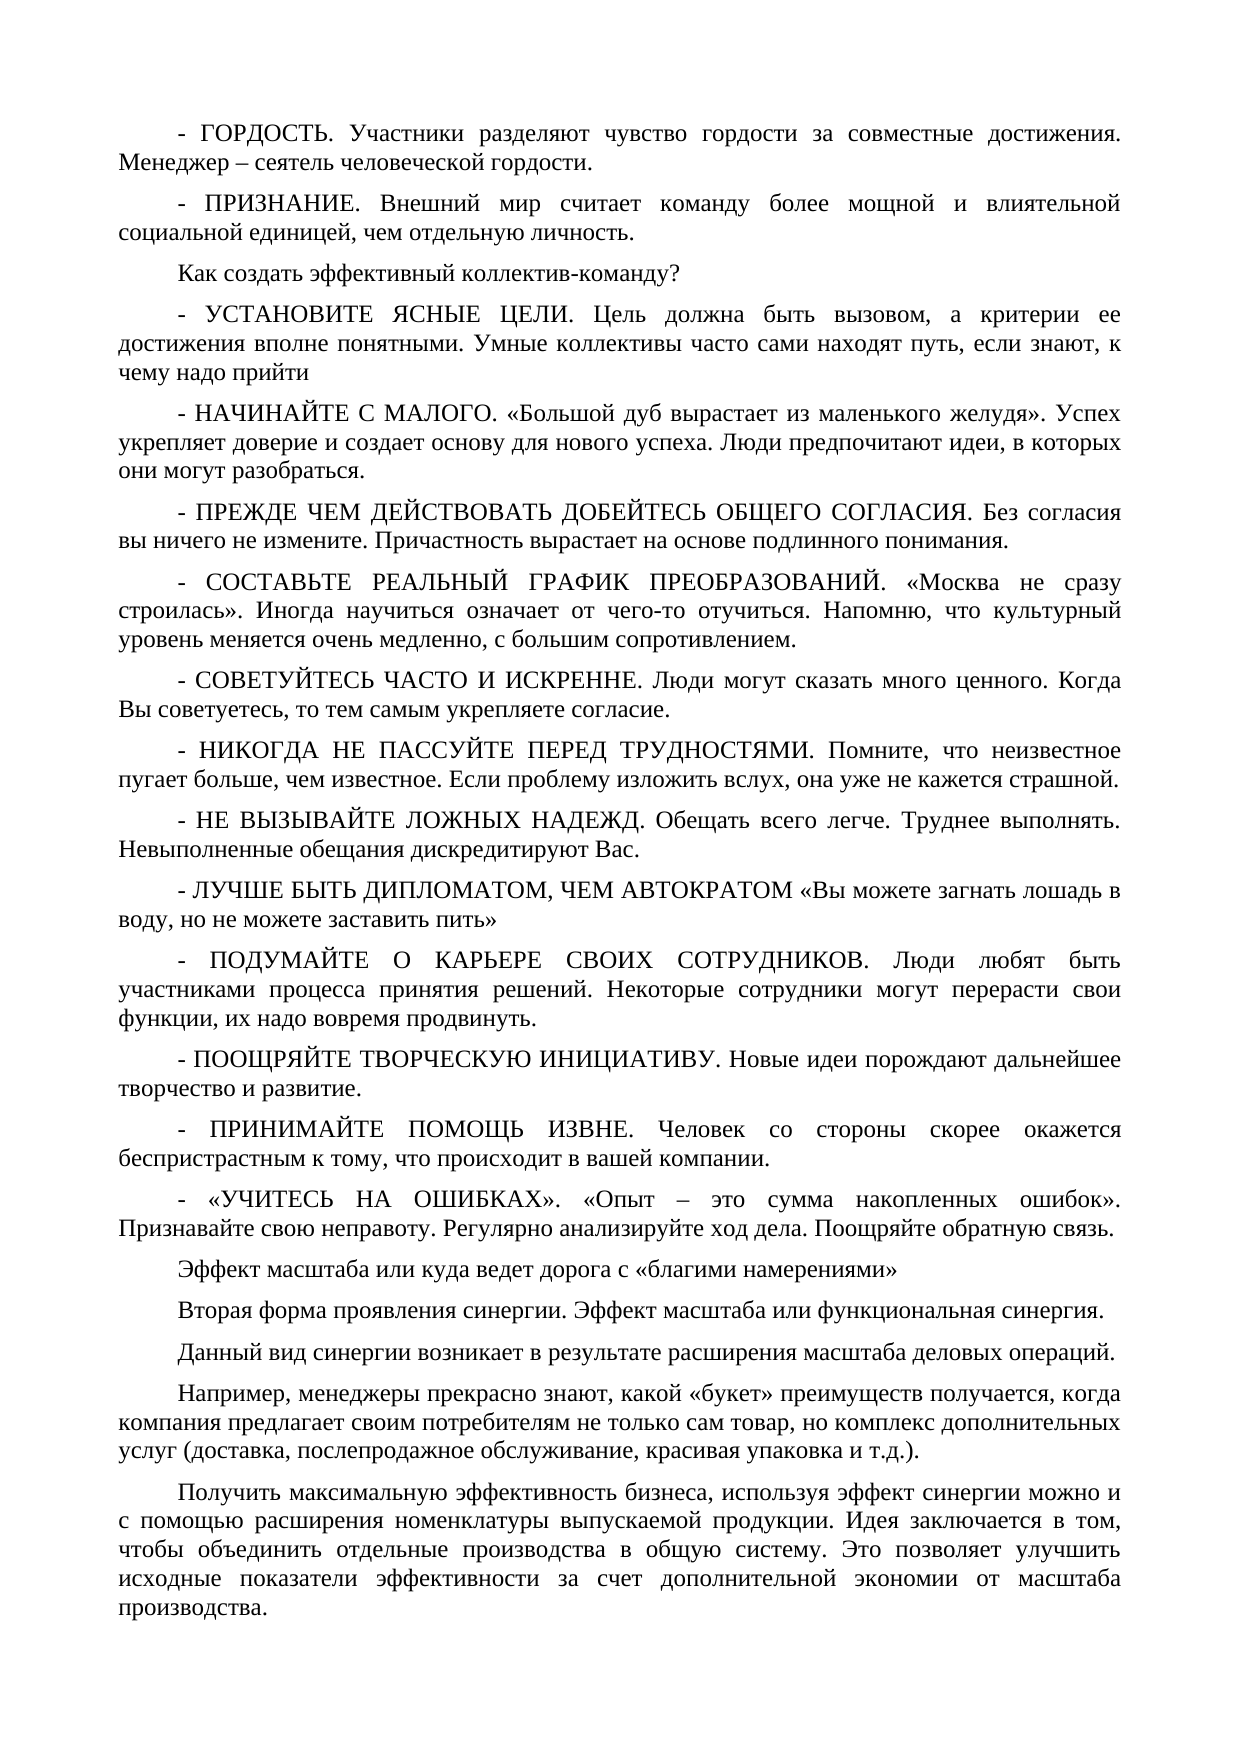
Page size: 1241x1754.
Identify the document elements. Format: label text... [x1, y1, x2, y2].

text - ГОРДОСТЬ. Участники разделяют чувство гордости за совместные достижения. Менеджер – сеятель человеческой гордости. [118, 118, 1122, 176]
text - НЕ ВЫЗЫВАЙТЕ ЛОЖНЫХ НАДЕЖД. Обещать всего легче. Труднее выполнять. Невыполненные обещания дискредитируют Вас. [118, 806, 1122, 863]
text Эффект масштаба или куда ведет дорога с «благими намерениями» [118, 1254, 1122, 1283]
text - ПРИЗНАНИЕ. Внешний мир считает команду более мощной и влиятельной социальной единицей, чем отдельную личность. [118, 188, 1122, 246]
text - НАЧИНАЙТЕ С МАЛОГО. «Большой дуб вырастает из маленького желудя». Успех укрепляет доверие и создает основу для нового успеха. Люди предпочитают идеи, в которых они могут разобраться. [118, 398, 1122, 484]
text - ЛУЧШЕ БЫТЬ ДИПЛОМАТОМ, ЧЕМ АВТОКРАТОМ «Вы можете загнать лошадь в воду, но не можете заставить пить» [118, 876, 1122, 933]
text - ПРЕЖДЕ ЧЕМ ДЕЙСТВОВАТЬ ДОБЕЙТЕСЬ ОБЩЕГО СОГЛАСИЯ. Без согласия вы ничего не измените. Причастность вырастает на основе подлинного понимания. [118, 497, 1122, 554]
text - ПООЩРЯЙТЕ ТВОРЧЕСКУЮ ИНИЦИАТИВУ. Новые идеи порождают дальнейшее творчество и развитие. [118, 1044, 1122, 1102]
text - НИКОГДА НЕ ПАССУЙТЕ ПЕРЕД ТРУДНОСТЯМИ. Помните, что неизвестное пугает больше, чем известное. Если проблему изложить вслух, она уже не кажется страшной. [118, 736, 1122, 793]
text - СОВЕТУЙТЕСЬ ЧАСТО И ИСКРЕННЕ. Люди могут сказать много ценного. Когда Вы советуетесь, то тем самым укрепляете согласие. [118, 666, 1122, 723]
text Данный вид синергии возникает в результате расширения масштаба деловых операций. [118, 1337, 1122, 1366]
text Например, менеджеры прекрасно знают, какой «букет» преимуществ получается, когда компания предлагает своим потребителям не только сам товар, но комплекс дополнительных услуг (доставка, послепродажное обслуживание, красивая упаковка и т.д.). [118, 1378, 1122, 1464]
text - ПОДУМАЙТЕ О КАРЬЕРЕ СВОИХ СОТРУДНИКОВ. Люди любят быть участниками процесса принятия решений. Некоторые сотрудники могут перерасти свои функции, их надо вовремя продвинуть. [118, 946, 1122, 1032]
text Как создать эффективный коллектив-команду? [118, 258, 1122, 287]
text - ПРИНИМАЙТЕ ПОМОЩЬ ИЗВНЕ. Человек со стороны скорее окажется беспристрастным к тому, что происходит в вашей компании. [118, 1114, 1122, 1172]
text - СОСТАВЬТЕ РЕАЛЬНЫЙ ГРАФИК ПРЕОБРАЗОВАНИЙ. «Москва не сразу строилась». Иногда научиться означает от чего-то отучиться. Напомню, что культурный уровень меняется очень медленно, с большим сопротивлением. [118, 567, 1122, 653]
text Вторая форма проявления синергии. Эффект масштаба или функциональная синергия. [118, 1296, 1122, 1324]
text - «УЧИТЕСЬ НА ОШИБКАХ». «Опыт – это сумма накопленных ошибок». Признавайте свою неправоту. Регулярно анализируйте ход дела. Поощряйте обратную связь. [118, 1184, 1122, 1242]
text - УСТАНОВИТЕ ЯСНЫЕ ЦЕЛИ. Цель должна быть вызовом, а критерии ее достижения вполне понятными. Умные коллективы часто сами находят путь, если знают, к чему надо прийти [118, 299, 1122, 386]
text Получить максимальную эффективность бизнеса, используя эффект синергии можно и с помощью расширения номенклатуры выпускаемой продукции. Идея заключается в том, чтобы объединить отдельные производства в общую систему. Это позволяет улучшить исходные показатели эффективности за счет дополнительной экономии от масштаба производства. [118, 1477, 1122, 1621]
